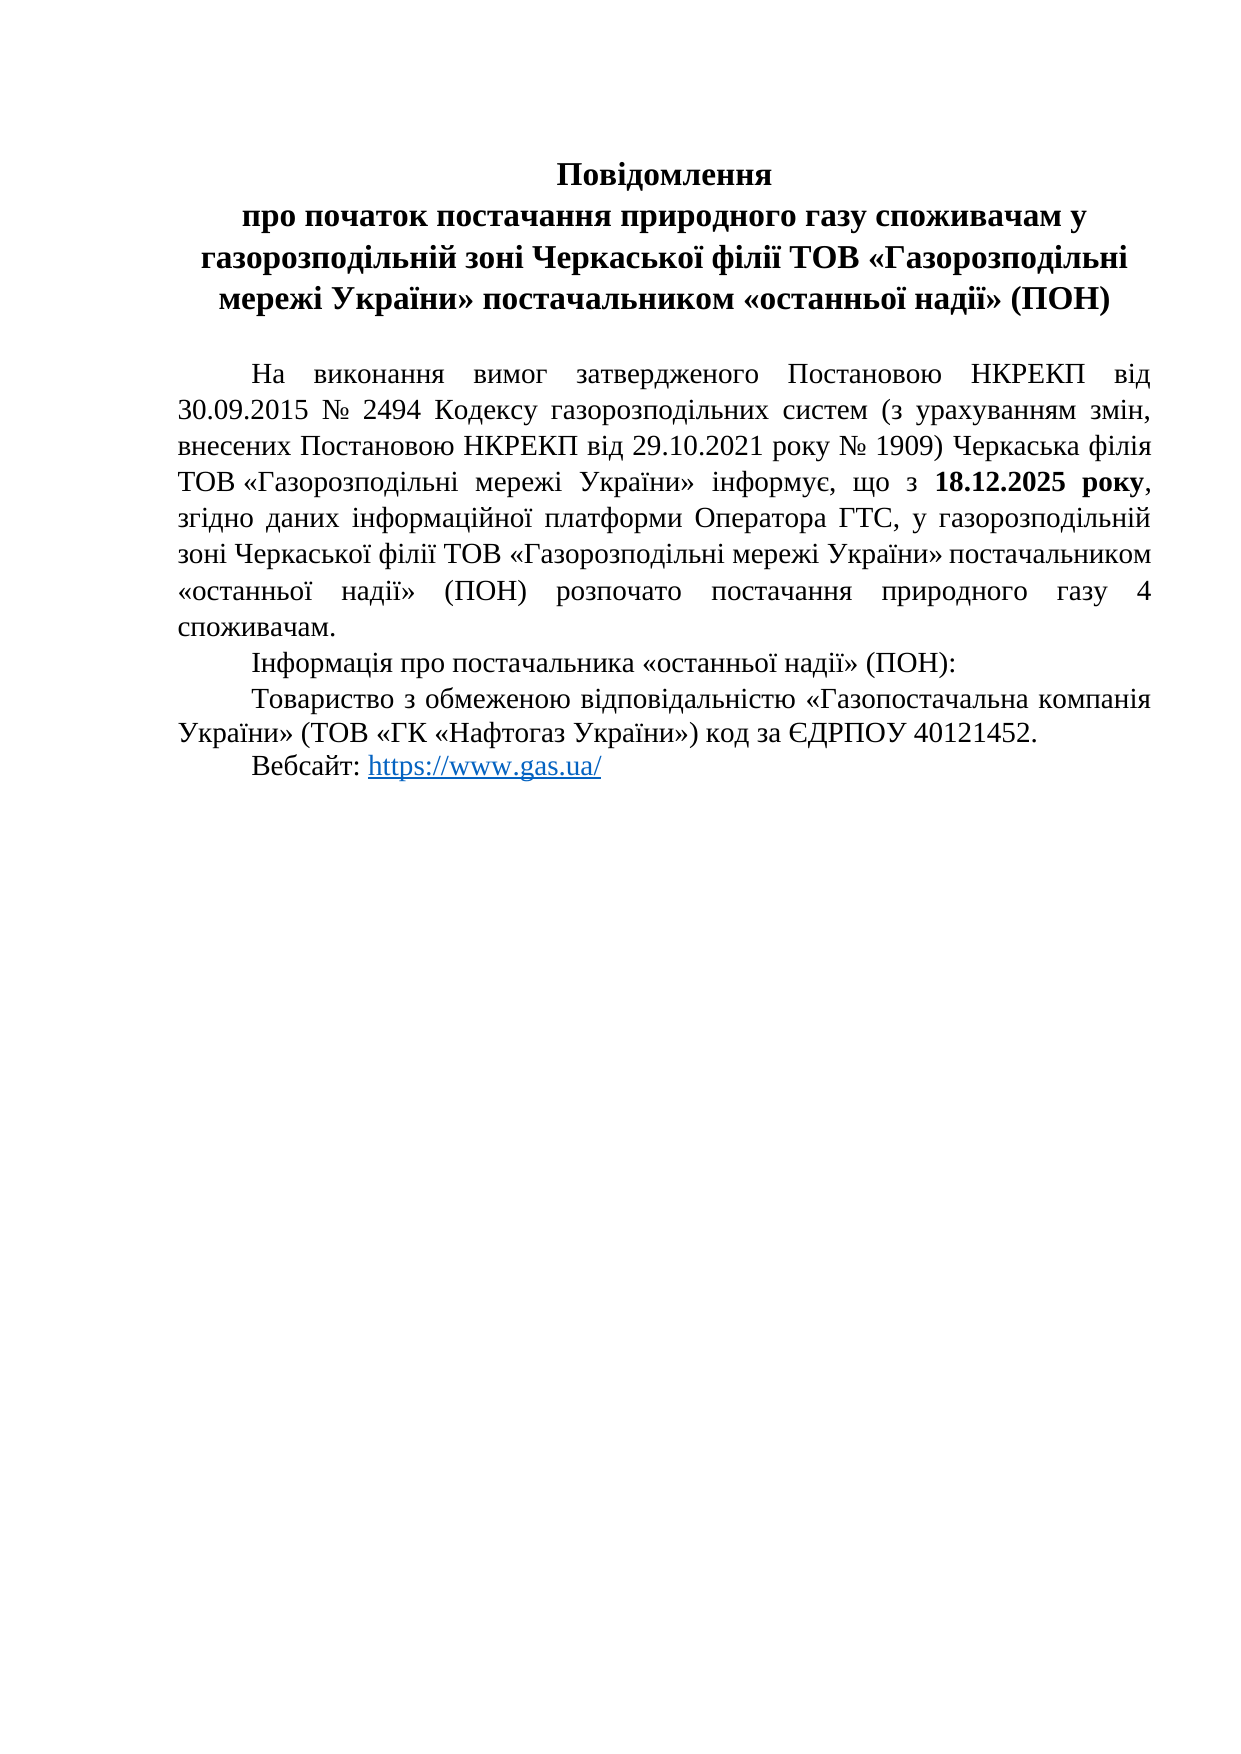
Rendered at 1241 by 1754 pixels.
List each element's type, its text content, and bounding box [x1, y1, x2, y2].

text Повідомлення [177, 154, 1152, 193]
text Вебсайт: https://www.gas.ua/ [177, 748, 1152, 782]
text На виконання вимог затвердженого Постановою НКРЕКП від 30.09.2015 № 2494 Кодексу газорозподільних систем (з урахуванням змін, внесених Постановою НКРЕКП від 29.10.2021 року № 1909) Черкаська філія ТОВ «Газорозподільні мережі України» інформує, що з 18.12.2025 року, згідно даних інформаційної платформи Оператора ГТС, у газорозподільній зоні Черкаської філії ТОВ «Газорозподільні мережі України» постачальником «останньої надії» (ПОН) розпочато постачання природного газу 4 споживачам. [177, 356, 1152, 642]
text про початок постачання природного газу споживачам у газорозподільній зоні Черкаської філії ТОВ «Газорозподільні мережі України» постачальником «останньої надії» (ПОН) [177, 196, 1152, 317]
text Товариство з обмеженою відповідальністю «Газопостачальна компанія України» (ТОВ «ГК «Нафтогаз України») код за ЄДРПОУ 40121452. [177, 681, 1152, 748]
text Інформація про постачальника «останньої надії» (ПОН): [177, 645, 1152, 678]
